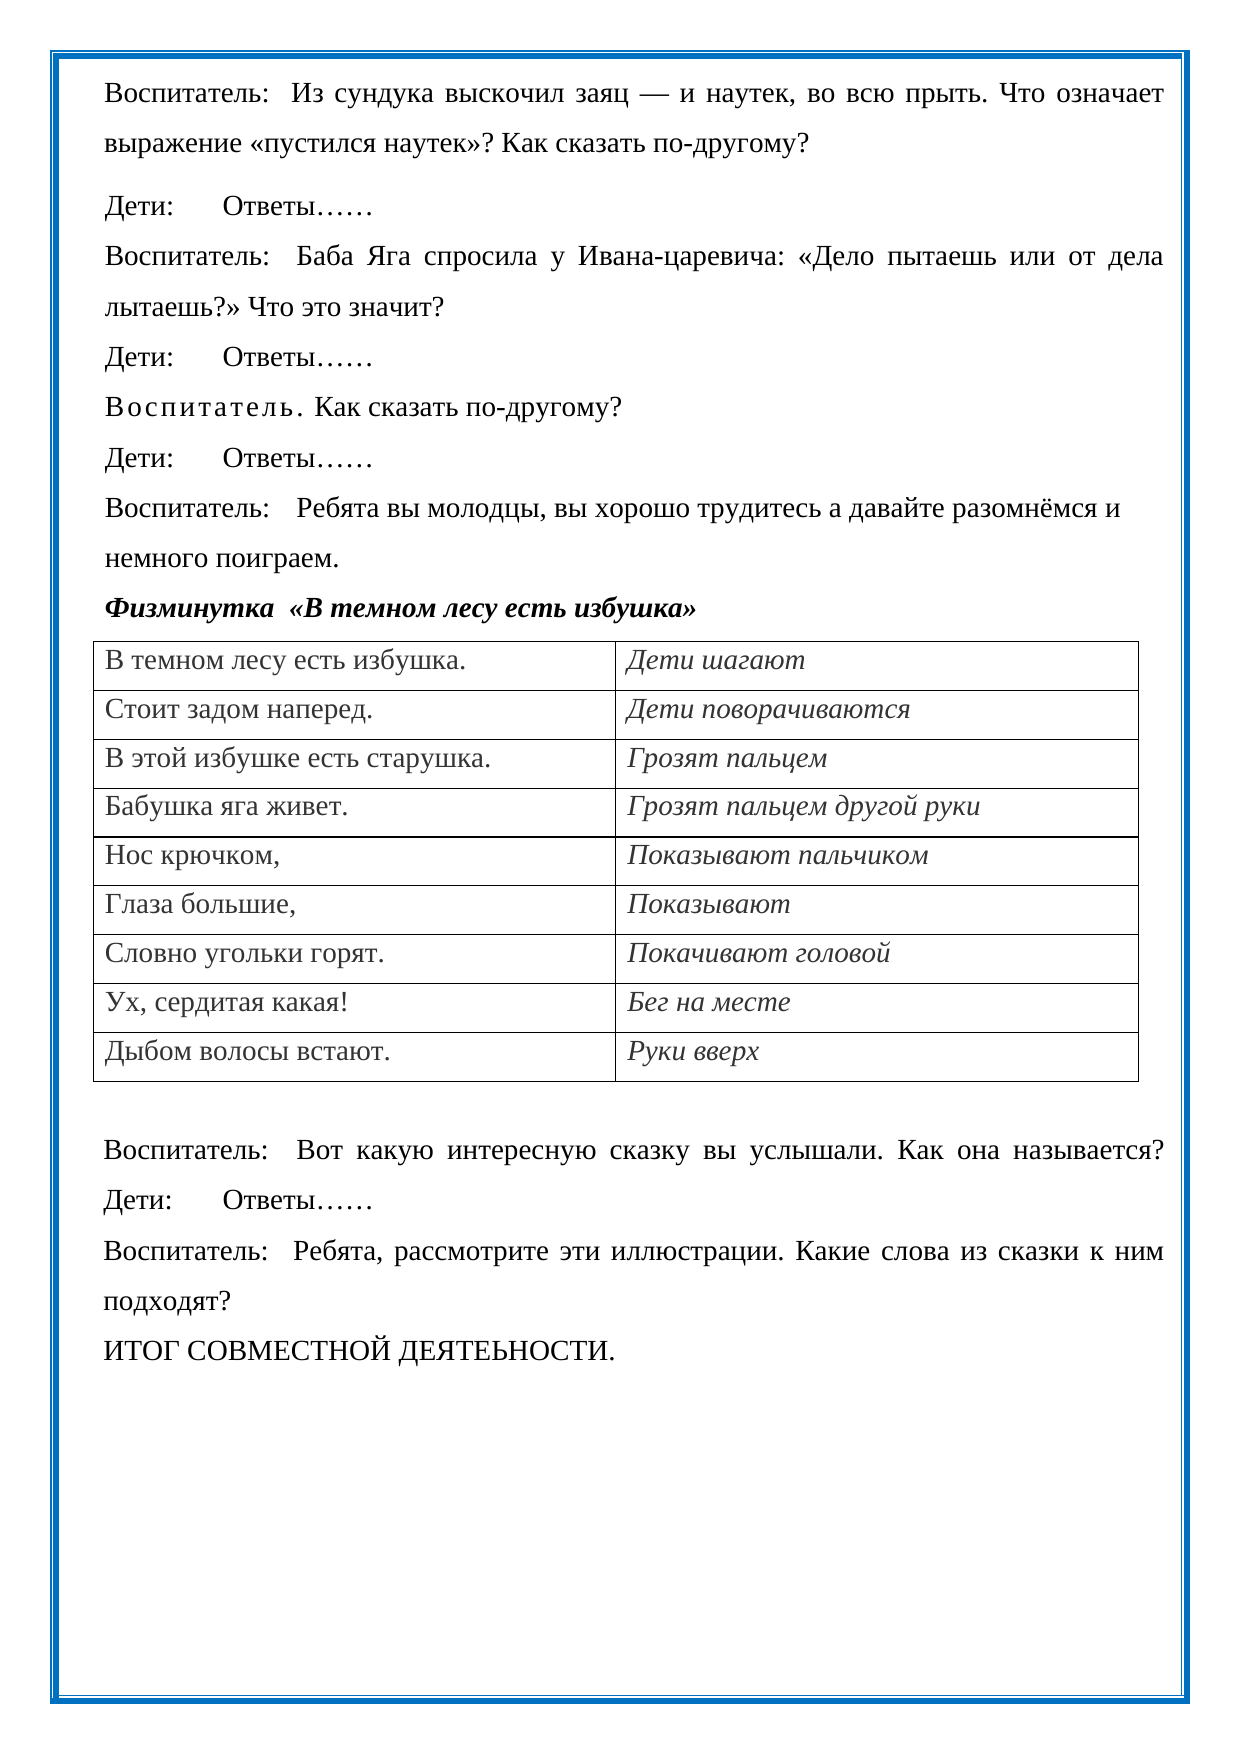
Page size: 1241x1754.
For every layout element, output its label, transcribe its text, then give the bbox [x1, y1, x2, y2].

table_cell Бег на месте [616, 984, 1138, 1032]
table_cell Руки вверх [616, 1033, 1138, 1081]
table_cell Бабушка яга живет. [94, 789, 615, 836]
table_cell Показывают пальчиком [616, 838, 1138, 885]
text Воспитатель: Баба Яга спросила у Ивана-царевича: «Дело пытаешь или от дела лытаешь?» Что это значит? [104, 238, 1165, 322]
table_cell Нос крючком, [94, 838, 615, 885]
table_header Дети шагают [616, 642, 1138, 690]
table_cell Ух, сердитая какая! [94, 984, 615, 1032]
text Дети: Ответы…… [104, 188, 1165, 222]
text Воспитатель. Как сказать по-другому? [104, 389, 1165, 423]
text Воспитатель: Ребята вы молодцы, вы хорошо трудитесь а давайте разомнёмся и немного поиграем. [104, 490, 1165, 574]
text Дети: Ответы…… [104, 339, 1165, 373]
text ИТОГ СОВМЕСТНОЙ ДЕЯТЕЬНОСТИ. [103, 1333, 1165, 1367]
text Воспитатель: Ребята, рассмотрите эти иллюстрации. Какие слова из сказки к ним подходят? [103, 1233, 1165, 1316]
table_cell Дыбом волосы встают. [94, 1033, 615, 1081]
text Воспитатель: Вот какую интересную сказку вы услышали. Как она называется? Дети: Ответы…… [103, 1082, 1165, 1216]
text Физминутка «В темном лесу есть избушка» [104, 591, 1165, 624]
table_header В темном лесу есть избушка. [94, 642, 615, 690]
table_cell Глаза большие, [94, 886, 615, 934]
text Воспитатель: Из сундука выскочил заяц — и наутек, во всю прыть. Что означает выражение «пустился наутек»? Как сказать по-другому? [104, 75, 1165, 159]
table_cell Покачивают головой [616, 935, 1138, 983]
table_cell Грозят пальцем другой руки [616, 789, 1138, 836]
table_cell В этой избушке есть старушка. [94, 740, 615, 787]
table_cell Грозят пальцем [616, 740, 1138, 787]
table_cell Дети поворачиваются [616, 691, 1138, 739]
table_cell Стоит задом наперед. [94, 691, 615, 739]
table_cell Словно угольки горят. [94, 935, 615, 983]
text Дети: Ответы…… [104, 440, 1165, 473]
table_cell Показывают [616, 886, 1138, 934]
